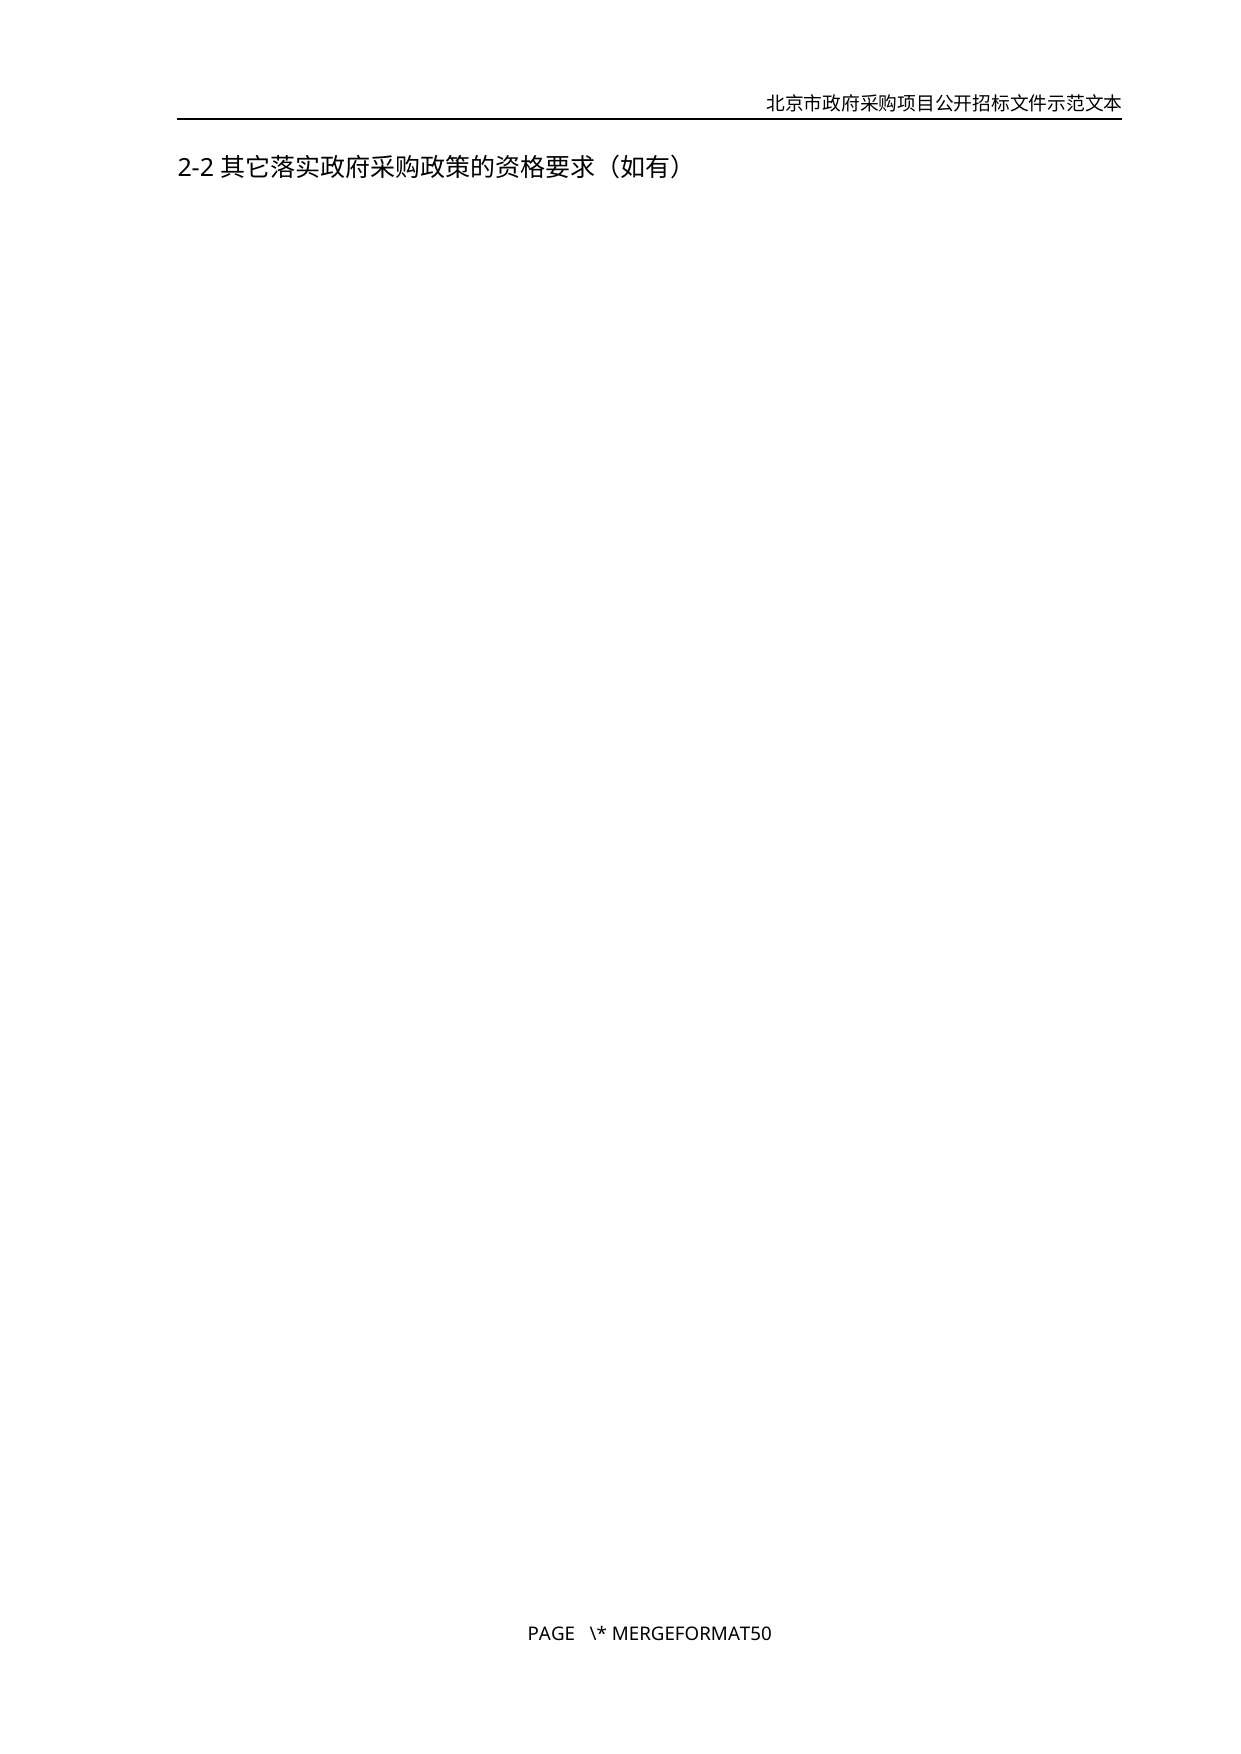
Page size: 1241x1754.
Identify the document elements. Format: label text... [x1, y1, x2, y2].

text 2-2 其它落实政府采购政策的资格要求（如有） [177, 148, 1122, 184]
